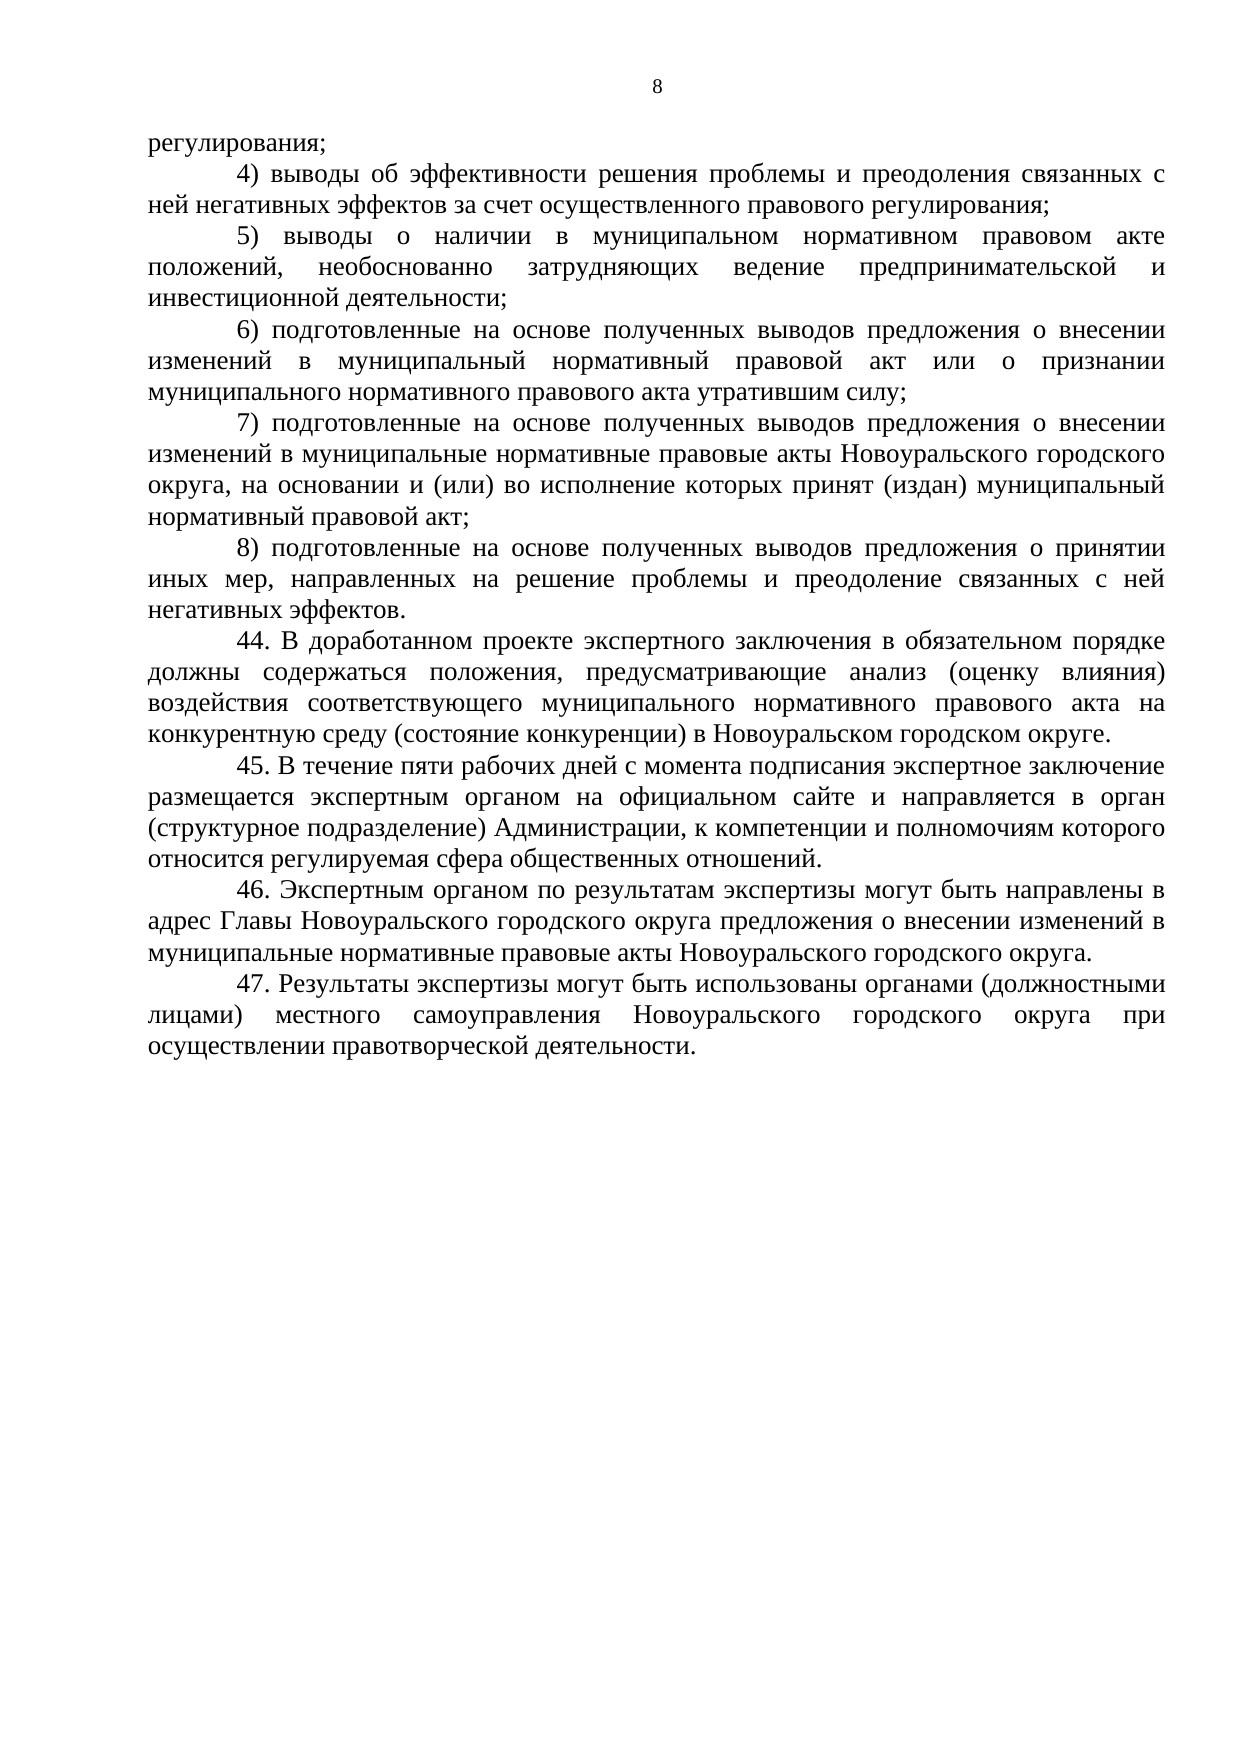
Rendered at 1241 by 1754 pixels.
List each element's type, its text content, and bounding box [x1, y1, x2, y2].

text 4) выводы об эффективности решения проблемы и преодоления связанных с ней негативных эффектов за счет осуществленного правового регулирования; [148, 157, 1167, 219]
text 6) подготовленные на основе полученных выводов предложения о внесении изменений в муниципальный нормативный правовой акт или о признании муниципального нормативного правового акта утратившим силу; [148, 313, 1167, 406]
text 44. В доработанном проекте экспертного заключения в обязательном порядке должны содержаться положения, предусматривающие анализ (оценку влияния) воздействия соответствующего муниципального нормативного правового акта на конкурентную среду (состояние конкуренции) в Новоуральском городском округе. [148, 624, 1167, 749]
text 8) подготовленные на основе полученных выводов предложения о принятии иных мер, направленных на решение проблемы и преодоление связанных с ней негативных эффектов. [148, 531, 1167, 624]
text 46. Экспертным органом по результатам экспертизы могут быть направлены в адрес Главы Новоуральского городского округа предложения о внесении изменений в муниципальные нормативные правовые акты Новоуральского городского округа. [148, 873, 1167, 967]
text 7) подготовленные на основе полученных выводов предложения о внесении изменений в муниципальные нормативные правовые акты Новоуральского городского округа, на основании и (или) во исполнение которых принят (издан) муниципальный нормативный правовой акт; [148, 406, 1167, 531]
text 45. В течение пяти рабочих дней с момента подписания экспертное заключение размещается экспертным органом на официальном сайте и направляется в орган (структурное подразделение) Администрации, к компетенции и полномочиям которого относится регулируемая сфера общественных отношений. [148, 749, 1167, 873]
text 5) выводы о наличии в муниципальном нормативном правовом акте положений, необоснованно затрудняющих ведение предпринимательской и инвестиционной деятельности; [148, 219, 1167, 313]
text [148, 126, 1167, 157]
text 47. Результаты экспертизы могут быть использованы органами (должностными лицами) местного самоуправления Новоуральского городского округа при осуществлении правотворческой деятельности. [148, 967, 1167, 1060]
